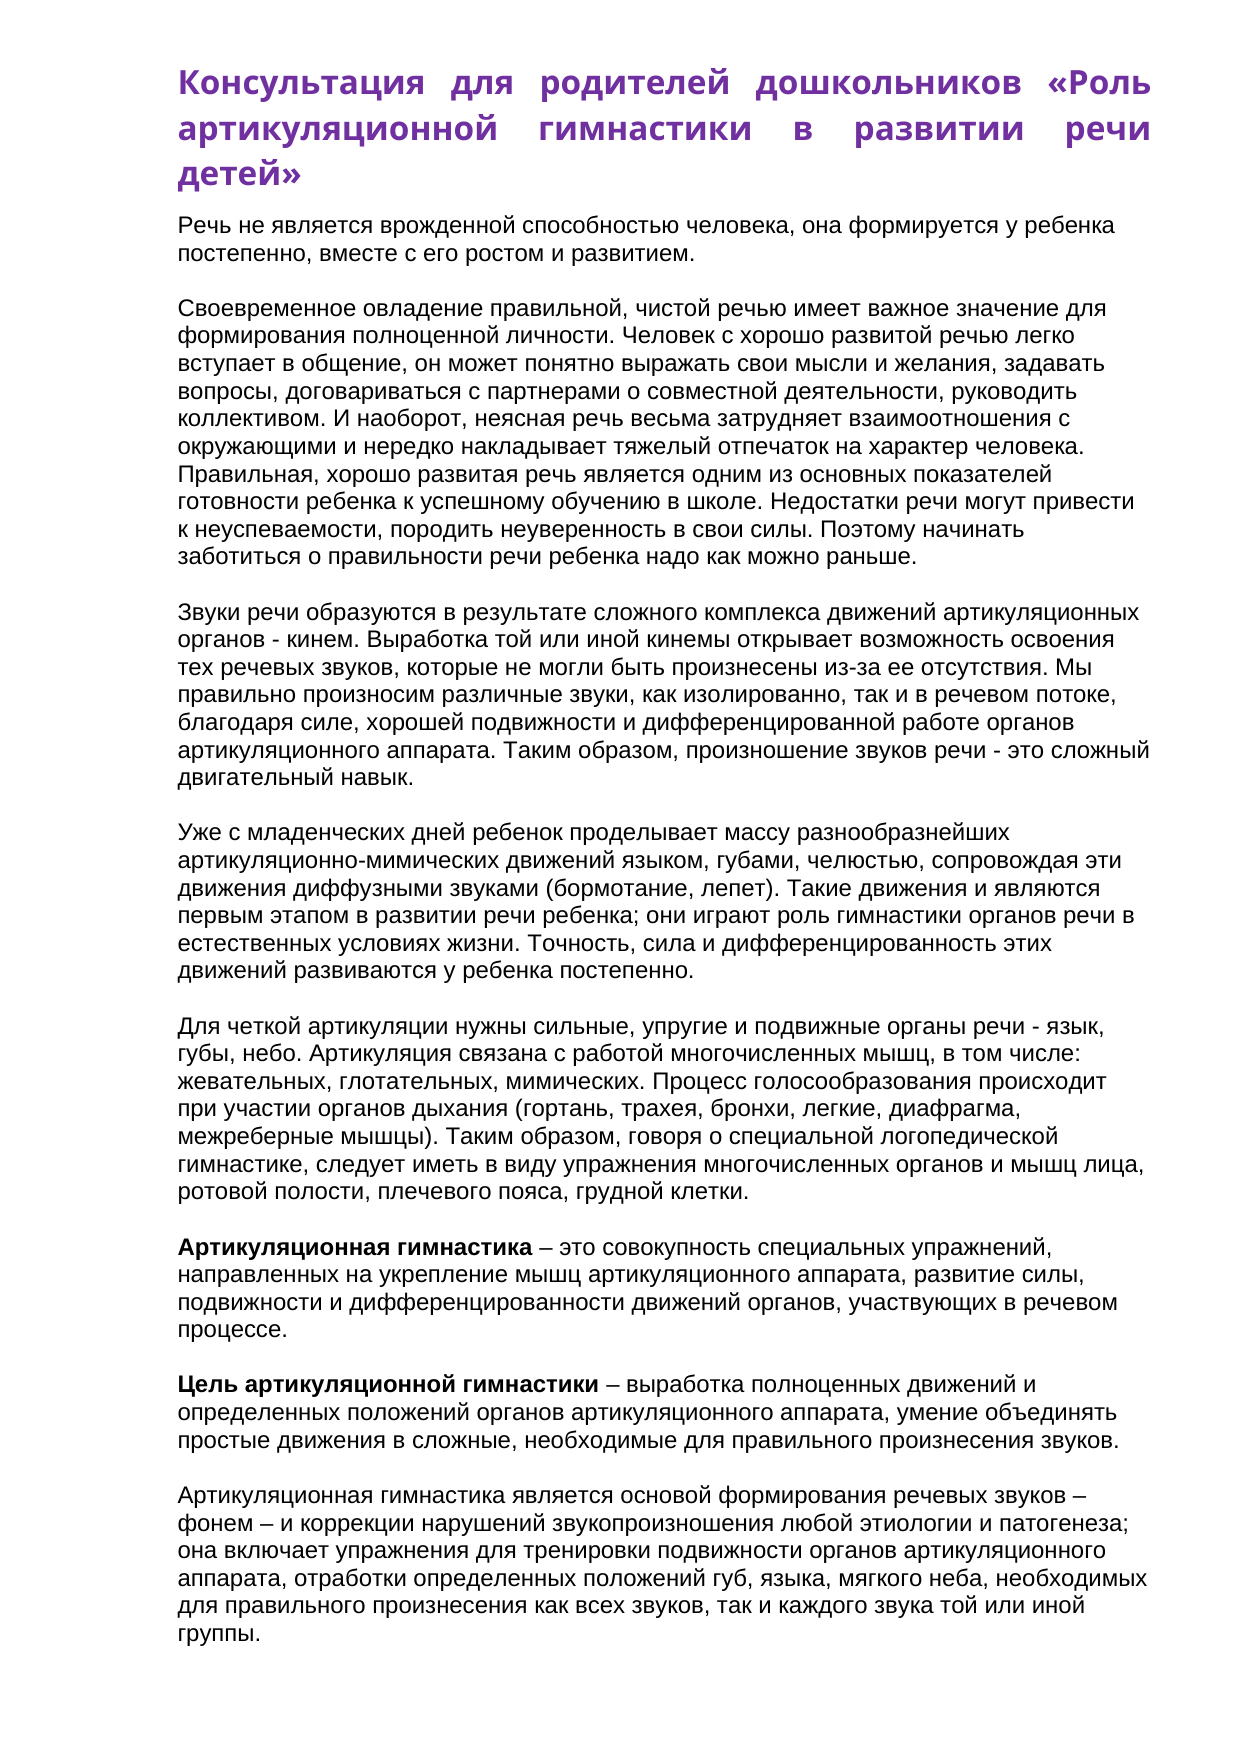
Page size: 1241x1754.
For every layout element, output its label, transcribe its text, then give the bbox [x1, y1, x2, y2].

text Консультация для родителей дошкольников «Роль артикуляционной гимнастики в развитии речи детей» [177, 59, 1152, 195]
